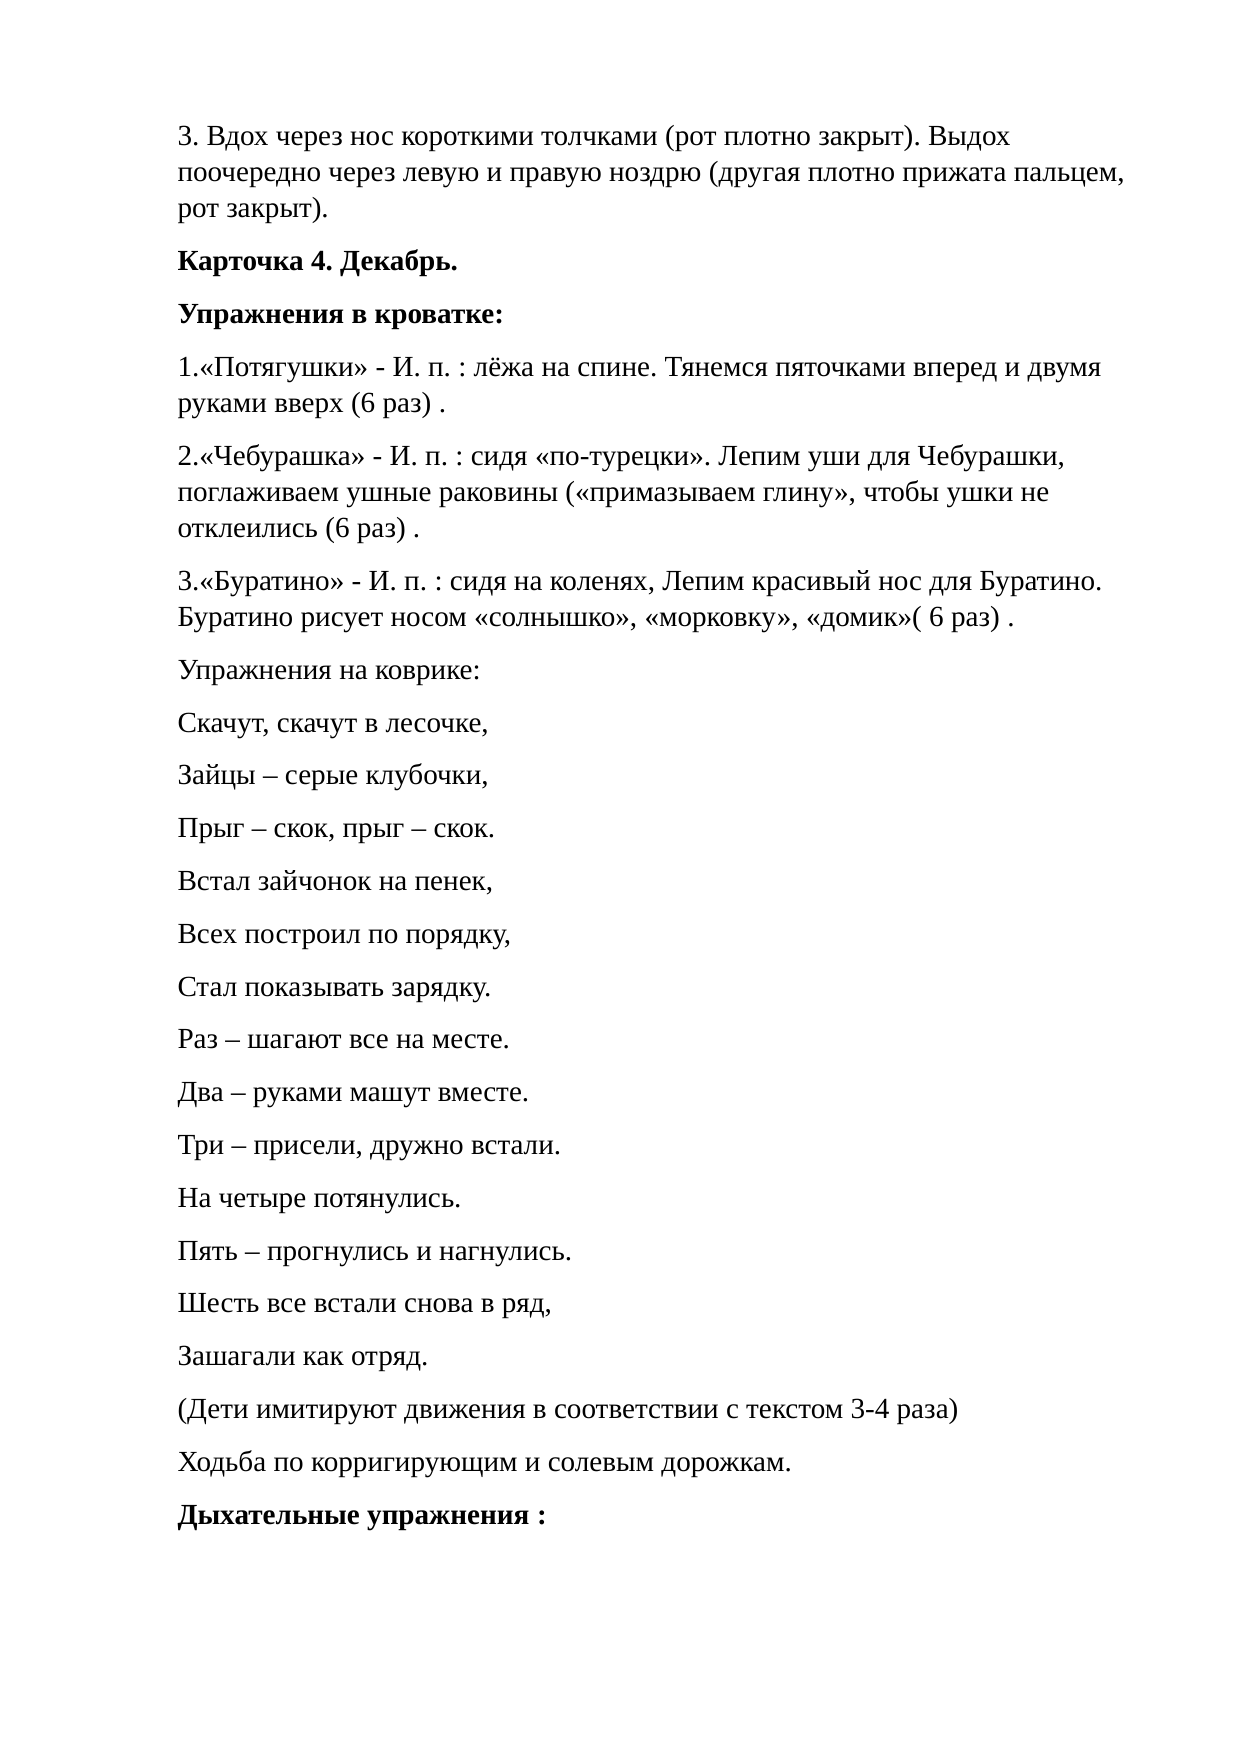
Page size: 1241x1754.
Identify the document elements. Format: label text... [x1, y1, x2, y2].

text Дыхательные упражнения : [177, 1497, 1152, 1530]
text Встал зайчонок на пенек, [177, 863, 1152, 897]
text Зашагали как отряд. [177, 1338, 1152, 1372]
text (Дети имитируют движения в соответствии с текстом 3-4 раза) [177, 1391, 1152, 1425]
text Ходьба по корригирующим и солевым дорожкам. [177, 1444, 1152, 1478]
text Три – присели, дружно встали. [177, 1127, 1152, 1161]
text На четыре потянулись. [177, 1180, 1152, 1213]
text Скачут, скачут в лесочке, [177, 705, 1152, 738]
text Прыг – скок, прыг – скок. [177, 810, 1152, 844]
text Пять – прогнулись и нагнулись. [177, 1233, 1152, 1266]
text Стал показывать зарядку. [177, 969, 1152, 1002]
text Упражнения на коврике: [177, 652, 1152, 685]
text Карточка 4. Декабрь. [177, 243, 1152, 277]
text Два – руками машут вместе. [177, 1074, 1152, 1108]
text Зайцы – серые клубочки, [177, 757, 1152, 791]
text Упражнения в кроватке: [177, 296, 1152, 329]
text 3.«Буратино» - И. п. : сидя на коленях, Лепим красивый нос для Буратино. Буратино рисует носом «солнышко», «морковку», «домик»( 6 раз) . [177, 563, 1152, 633]
text Шесть все встали снова в ряд, [177, 1286, 1152, 1319]
text Раз – шагают все на месте. [177, 1022, 1152, 1055]
text Всех построил по порядку, [177, 916, 1152, 949]
text 2.«Чебурашка» - И. п. : сидя «по-турецки». Лепим уши для Чебурашки, поглаживаем ушные раковины («примазываем глину», чтобы ушки не отклеились (6 раз) . [177, 438, 1152, 544]
text 3. Вдох через нос короткими толчками (рот плотно закрыт). Выдох поочередно через левую и правую ноздрю (другая плотно прижата пальцем, рот закрыт). [177, 118, 1152, 224]
text 1.«Потягушки» - И. п. : лёжа на спине. Тянемся пяточками вперед и двумя руками вверх (6 раз) . [177, 349, 1152, 418]
